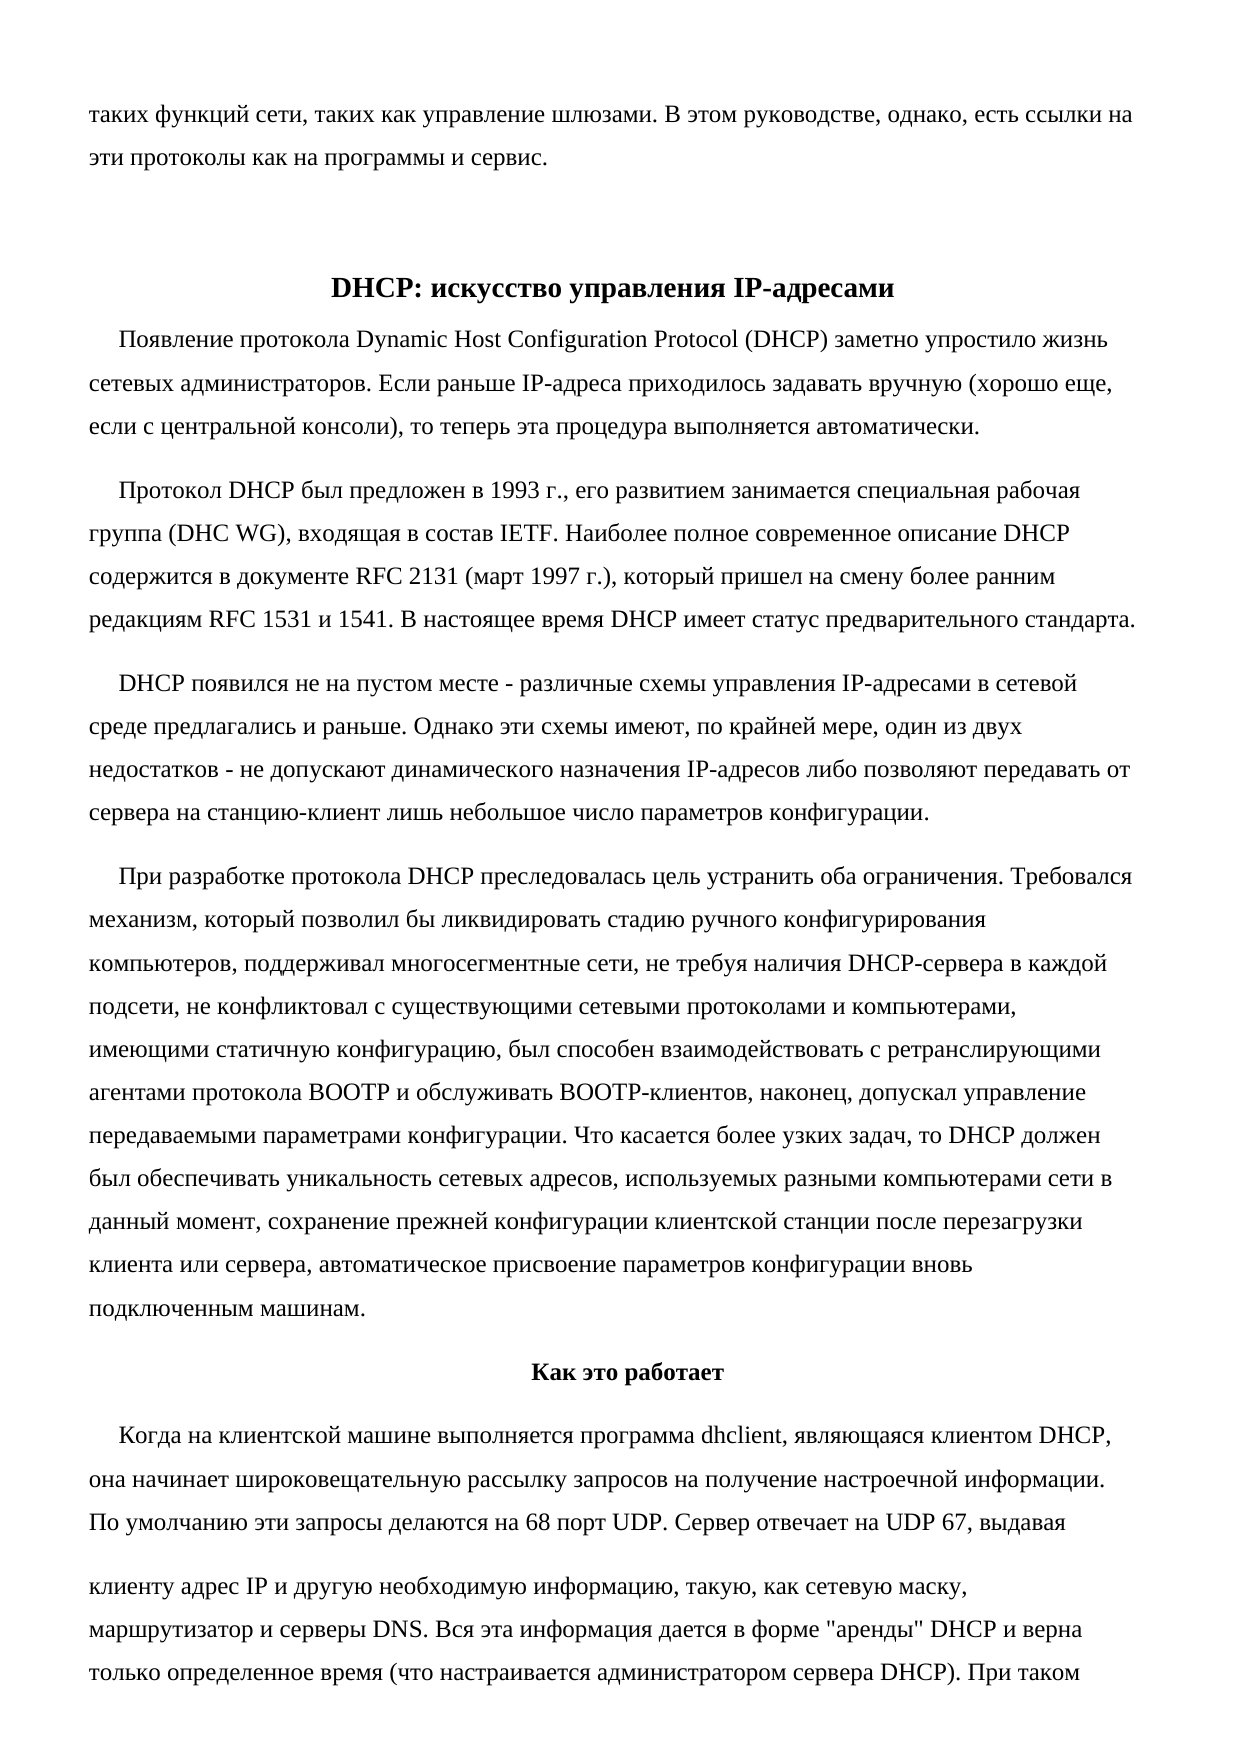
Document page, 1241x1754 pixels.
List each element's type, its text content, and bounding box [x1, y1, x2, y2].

text DHCP: искусство управления IP-адресами [89, 270, 1137, 304]
text Как это работает [89, 1357, 1137, 1385]
text DHCP появился не на пустом месте - различные схемы управления IP-адресами в сетевой среде предлагались и раньше. Однако эти схемы имеют, по крайней мере, один из двух недостатков - не допускают динамического назначения IP-адресов либо позволяют передавать от сервера на станцию-клиент лишь небольшое число параметров конфигурации. [89, 668, 1137, 826]
text Появление протокола Dynamic Host Configuration Protocol (DHCP) заметно упростило жизнь сетевых администраторов. Если раньше IP-адреса приходилось задавать вручную (хорошо еще, если с центральной консоли), то теперь эта процедура выполняется автоматически. [89, 324, 1137, 439]
text Когда на клиентской машине выполняется программа dhclient, являющаяся клиентом DHCP, она начинает широковещательную рассылку запросов на получение настроечной информации. По умолчанию эти запросы делаются на 68 порт UDP. Сервер отвечает на UDP 67, выдавая [89, 1421, 1137, 1536]
text При разработке протокола DHCP преследовалась цель устранить оба ограничения. Требовался механизм, который позволил бы ликвидировать стадию ручного конфигурирования компьютеров, поддерживал многосегментные сети, не требуя наличия DHCP-сервера в каждой подсети, не конфликтовал с существующими сетевыми протоколами и компьютерами, имеющими статичную конфигурацию, был способен взаимодействовать с ретранслирующими агентами протокола BOOTP и обслуживать BOOTP-клиентов, наконец, допускал управление передаваемыми параметрами конфигурации. Что касается более узких задач, то DHCP должен был обеспечивать уникальность сетевых адресов, используемых разными компьютерами сети в данный момент, сохранение прежней конфигурации клиентской станции после перезагрузки клиента или сервера, автоматическое присвоение параметров конфигурации вновь подключенным машинам. [89, 861, 1137, 1321]
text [89, 99, 1137, 171]
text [89, 1571, 1137, 1686]
text Протокол DHCP был предложен в 1993 г., его развитием занимается специальная рабочая группа (DHC WG), входящая в состав IETF. Наиболее полное современное описание DHCP содержится в документе RFC 2131 (март 1997 г.), который пришел на смену более ранним редакциям RFC 1531 и 1541. В настоящее время DHCP имеет статус предварительного стандарта. [89, 475, 1137, 633]
